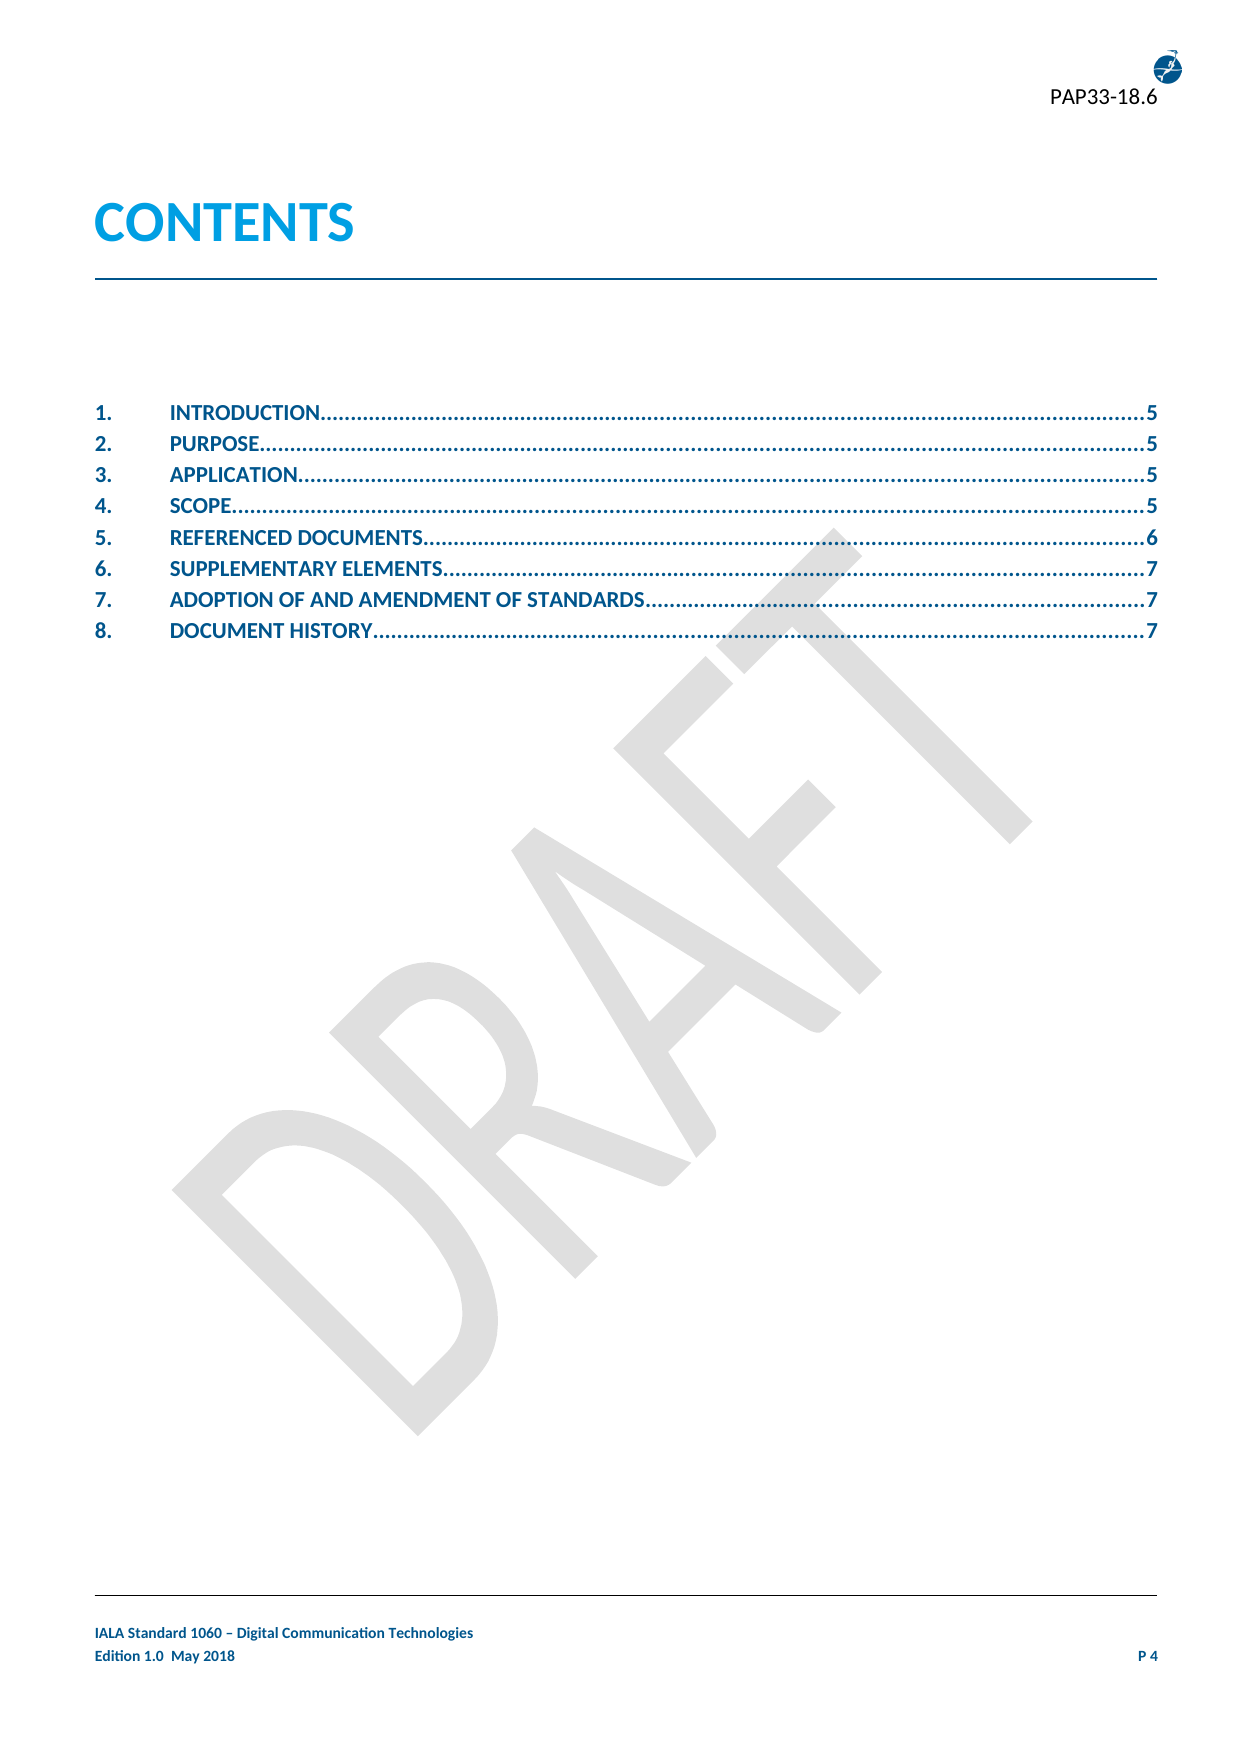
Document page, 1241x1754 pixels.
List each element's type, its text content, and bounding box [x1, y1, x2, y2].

text 7. ADOPTION OF AND AMENDMENT OF STANDARDS 7 [94, 582, 1113, 613]
picture [1122, 0, 1241, 119]
text 1. INTRODUCTION 5 [94, 394, 1113, 426]
text 3. APPLICATION 5 [94, 457, 1113, 488]
text 8. DOCUMENT HISTORY 7 [94, 613, 1113, 644]
text 2. PURPOSE 5 [94, 426, 1113, 457]
text 4. SCOPE 5 [94, 488, 1113, 519]
text 6. SUPPLEMENTARY ELEMENTS 7 [94, 551, 1113, 582]
text 5. REFERENCED DOCUMENTS 6 [94, 519, 1113, 551]
